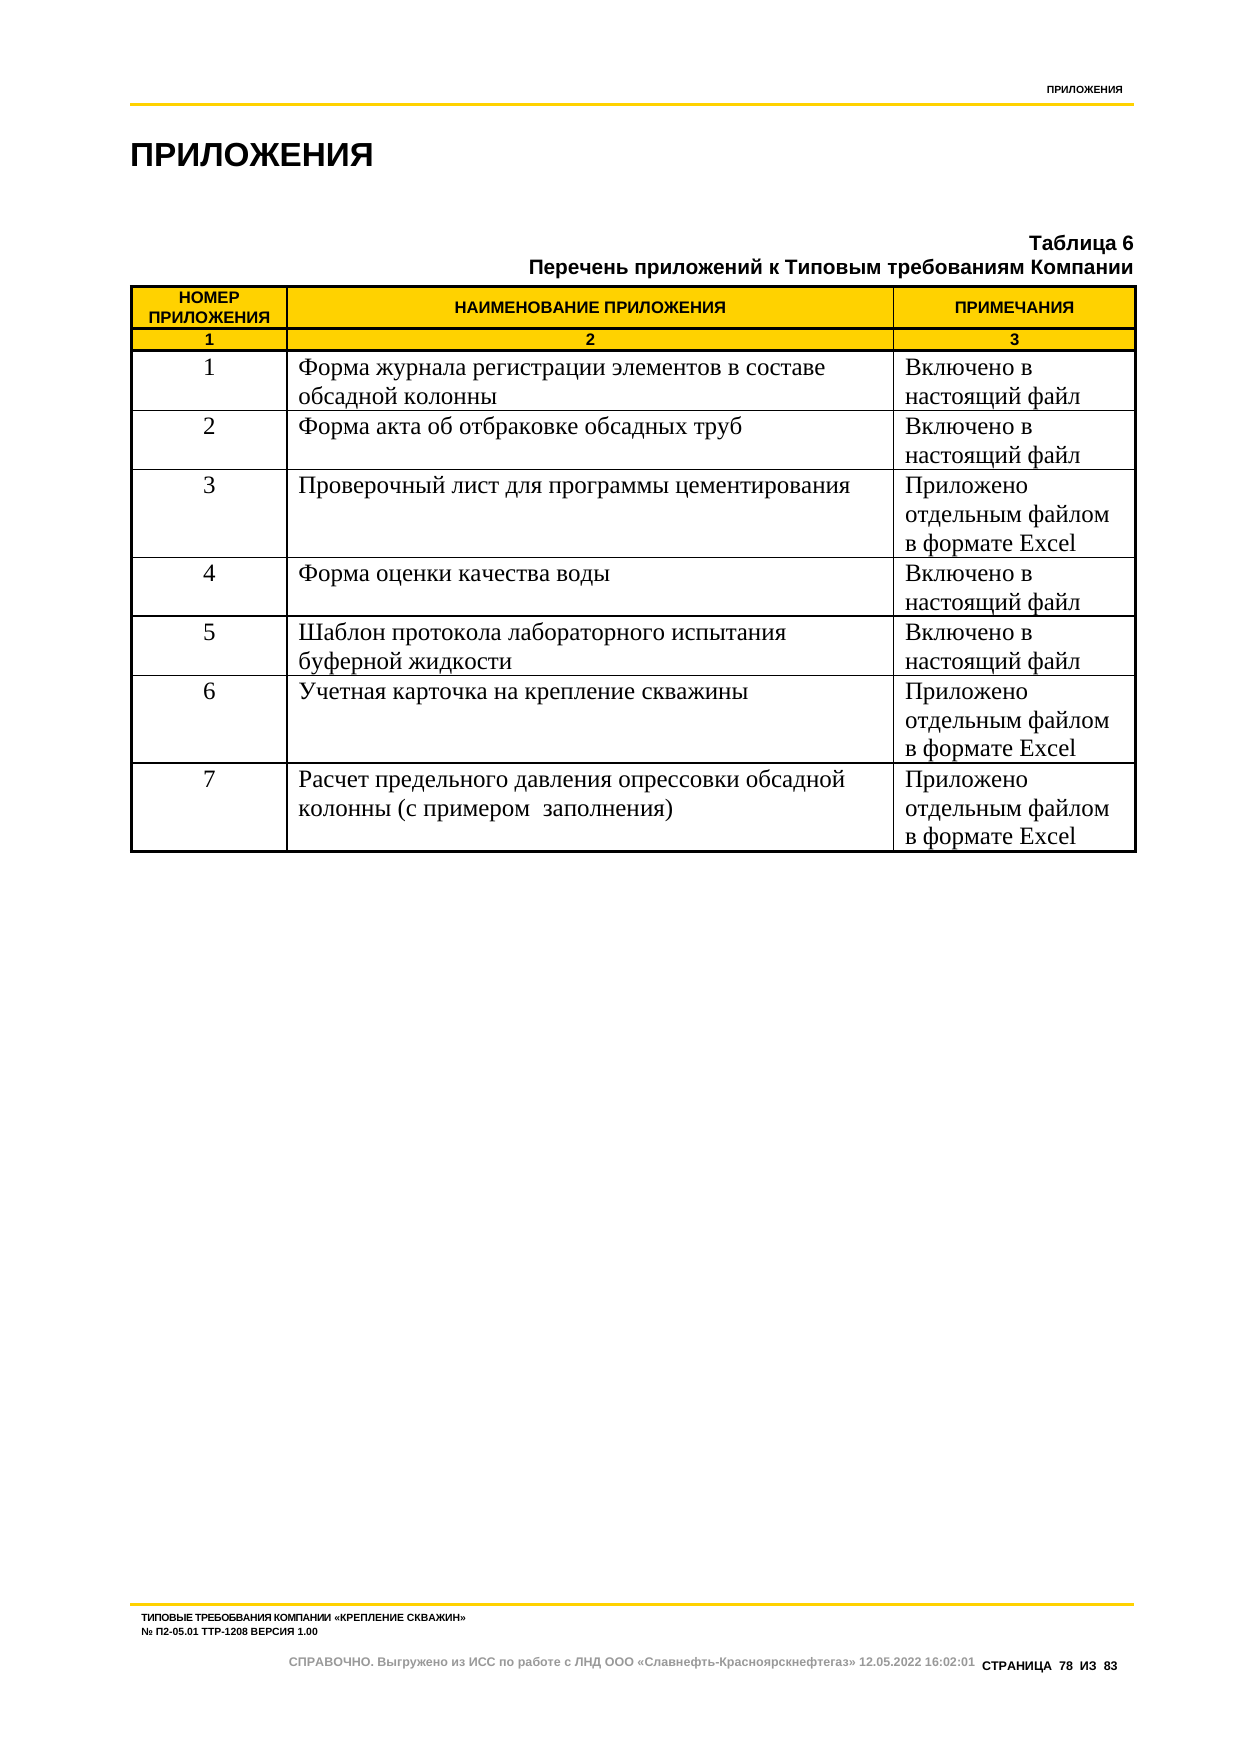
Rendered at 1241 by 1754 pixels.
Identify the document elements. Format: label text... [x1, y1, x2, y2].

table_cell Включено в настоящий файл [894, 352, 1134, 409]
table_cell 7 [133, 764, 286, 850]
table_cell 3 [894, 330, 1134, 349]
table_header НАИМЕНОВАНИЕ ПРИЛОЖЕНИЯ [288, 288, 893, 327]
table_cell 2 [133, 411, 286, 468]
table_cell Форма журнала регистрации элементов в составе обсадной колонны [288, 352, 893, 409]
table_cell Учетная карточка на крепление скважины [288, 676, 893, 762]
table_cell Приложено отдельным файлом в формате Excel [894, 764, 1134, 850]
table_cell Форма акта об отбраковке обсадных труб [288, 411, 893, 468]
table_cell Включено в настоящий файл [894, 558, 1134, 615]
table_cell Форма оценки качества воды [288, 558, 893, 615]
table_cell 1 [133, 330, 286, 349]
table_header ПРИМЕЧАНИЯ [894, 288, 1134, 327]
table_cell Расчет предельного давления опрессовки обсадной колонны (с примером заполнения) [288, 764, 893, 850]
table_cell Приложено отдельным файлом в формате Excel [894, 470, 1134, 556]
table_cell Проверочный лист для программы цементирования [288, 470, 893, 556]
table_cell Включено в настоящий файл [894, 617, 1134, 674]
table_cell 2 [288, 330, 893, 349]
table_cell 6 [133, 676, 286, 762]
subtitle ПРИЛОЖЕНИЯ [130, 135, 1134, 173]
table_cell Включено в настоящий файл [894, 411, 1134, 468]
table_cell 5 [133, 617, 286, 674]
table_cell Шаблон протокола лабораторного испытания буферной жидкости [288, 617, 893, 674]
table_cell 4 [133, 558, 286, 615]
table_cell Приложено отдельным файлом в формате Excel [894, 676, 1134, 762]
text Таблица 6 [130, 231, 1134, 255]
table_cell 3 [133, 470, 286, 556]
text Перечень приложений к Типовым требованиям Компании [130, 255, 1134, 279]
table_header НОМЕР ПРИЛОЖЕНИЯ [133, 288, 286, 327]
table_cell 1 [133, 352, 286, 409]
